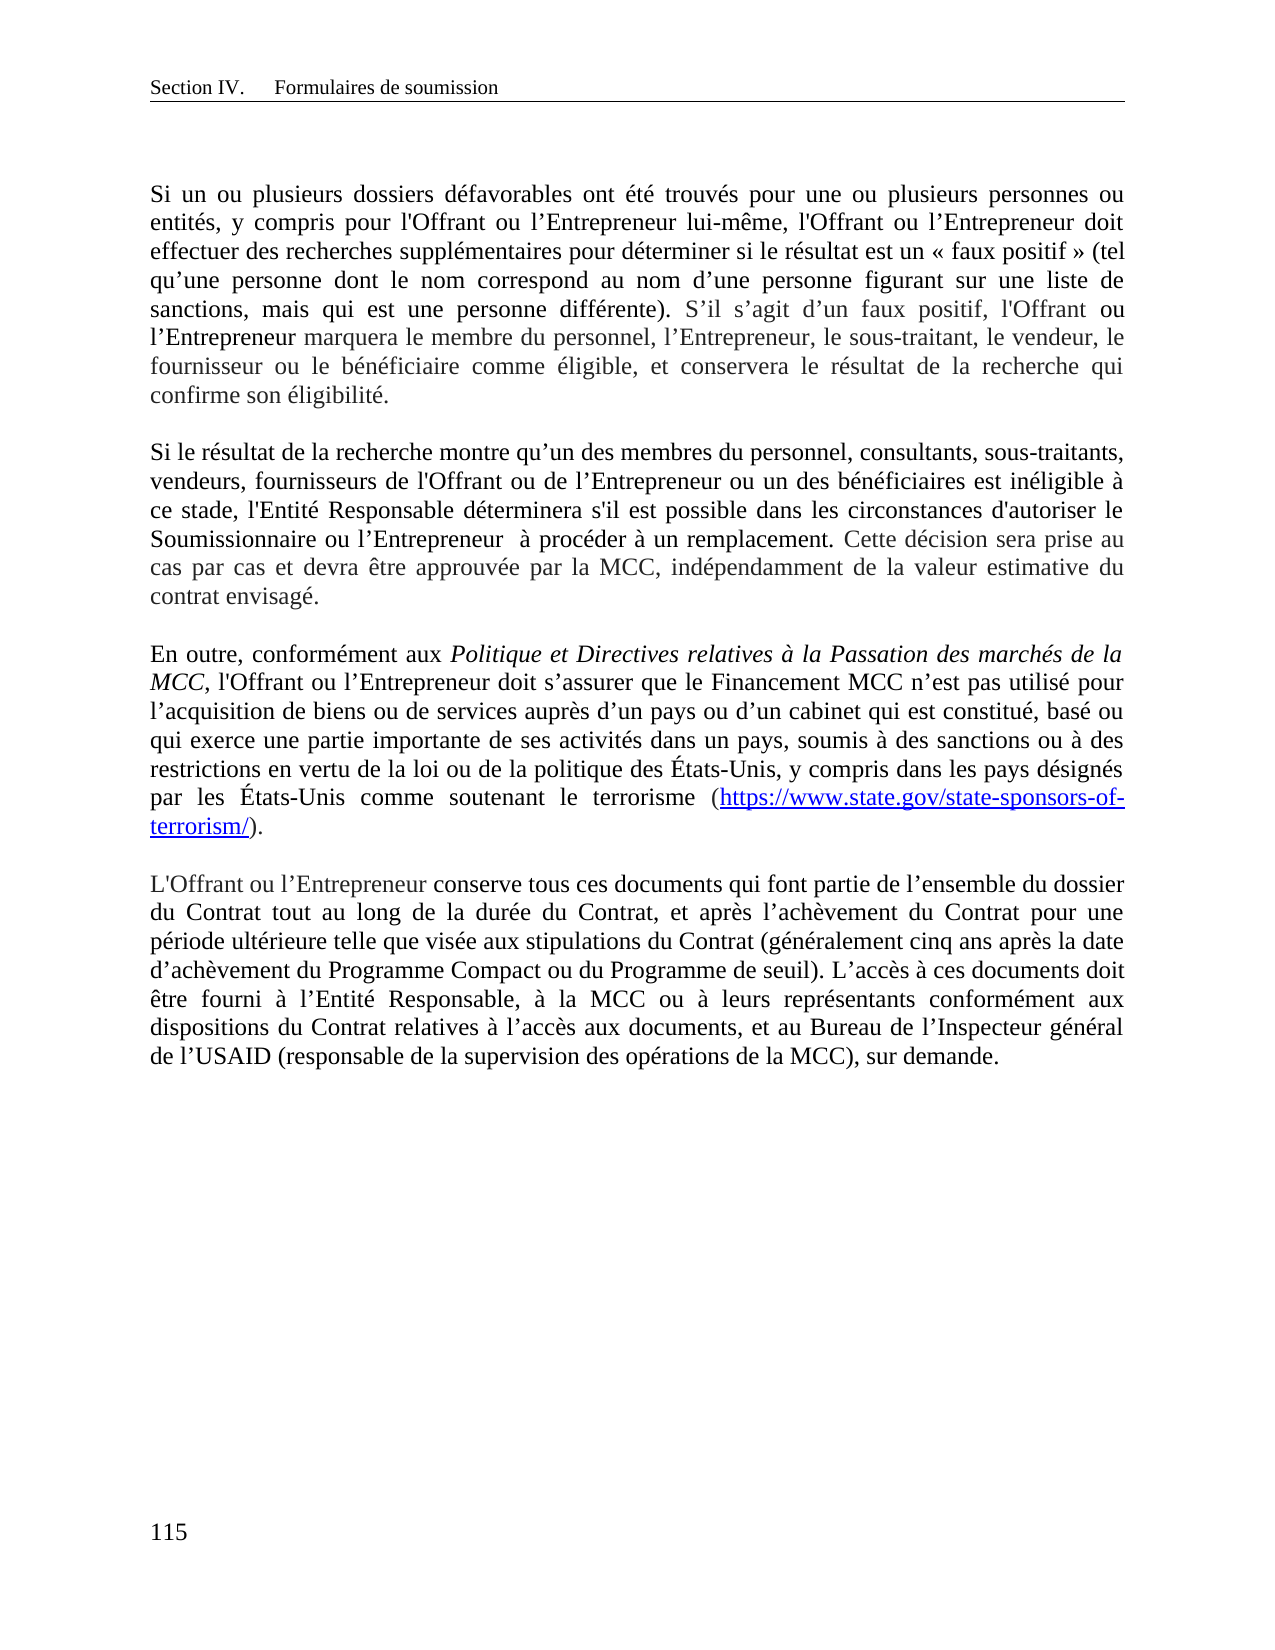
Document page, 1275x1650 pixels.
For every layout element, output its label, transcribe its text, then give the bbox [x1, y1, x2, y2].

text L'Offrant ou l’Entrepreneur conserve tous ces documents qui font partie de l’ensemble du dossier du Contrat tout au long de la durée du Contrat, et après l’achèvement du Contrat pour une période ultérieure telle que visée aux stipulations du Contrat (généralement cinq ans après la date d’achèvement du Programme Compact ou du Programme de seuil). L’accès à ces documents doit être fourni à l’Entité Responsable, à la MCC ou à leurs représentants conformément aux dispositions du Contrat relatives à l’accès aux documents, et au Bureau de l’Inspecteur général de l’USAID (responsable de la supervision des opérations de la MCC), sur demande. [150, 869, 1125, 1070]
text Si le résultat de la recherche montre qu’un des membres du personnel, consultants, sous-traitants, vendeurs, fournisseurs de l'Offrant ou de l’Entrepreneur ou un des bénéficiaires est inéligible à ce stade, l'Entité Responsable déterminera s'il est possible dans les circonstances d'autoriser le Soumissionnaire ou l’Entrepreneur à procéder à un remplacement. Cette décision sera prise au cas par cas et devra être approuvée par la MCC, indépendamment de la valeur estimative du contrat envisagé. [150, 437, 1125, 610]
text En outre, conformément aux Politique et Directives relatives à la Passation des marchés de la MCC, l'Offrant ou l’Entrepreneur doit s’assurer que le Financement MCC n’est pas utilisé pour l’acquisition de biens ou de services auprès d’un pays ou d’un cabinet qui est constitué, basé ou qui exerce une partie importante de ses activités dans un pays, soumis à des sanctions ou à des restrictions en vertu de la loi ou de la politique des États-Unis, y compris dans les pays désignés par les États-Unis comme soutenant le terrorisme (https://www.state.gov/state-sponsors-of-terrorism/). [150, 639, 1125, 840]
text Si un ou plusieurs dossiers défavorables ont été trouvés pour une ou plusieurs personnes ou entités, y compris pour l'Offrant ou l’Entrepreneur lui-même, l'Offrant ou l’Entrepreneur doit effectuer des recherches supplémentaires pour déterminer si le résultat est un « faux positif » (tel qu’une personne dont le nom correspond au nom d’une personne figurant sur une liste de sanctions, mais qui est une personne différente). S’il s’agit d’un faux positif, l'Offrant ou l’Entrepreneur marquera le membre du personnel, l’Entrepreneur, le sous-traitant, le vendeur, le fournisseur ou le bénéficiaire comme éligible, et conservera le résultat de la recherche qui confirme son éligibilité. [150, 179, 1125, 409]
